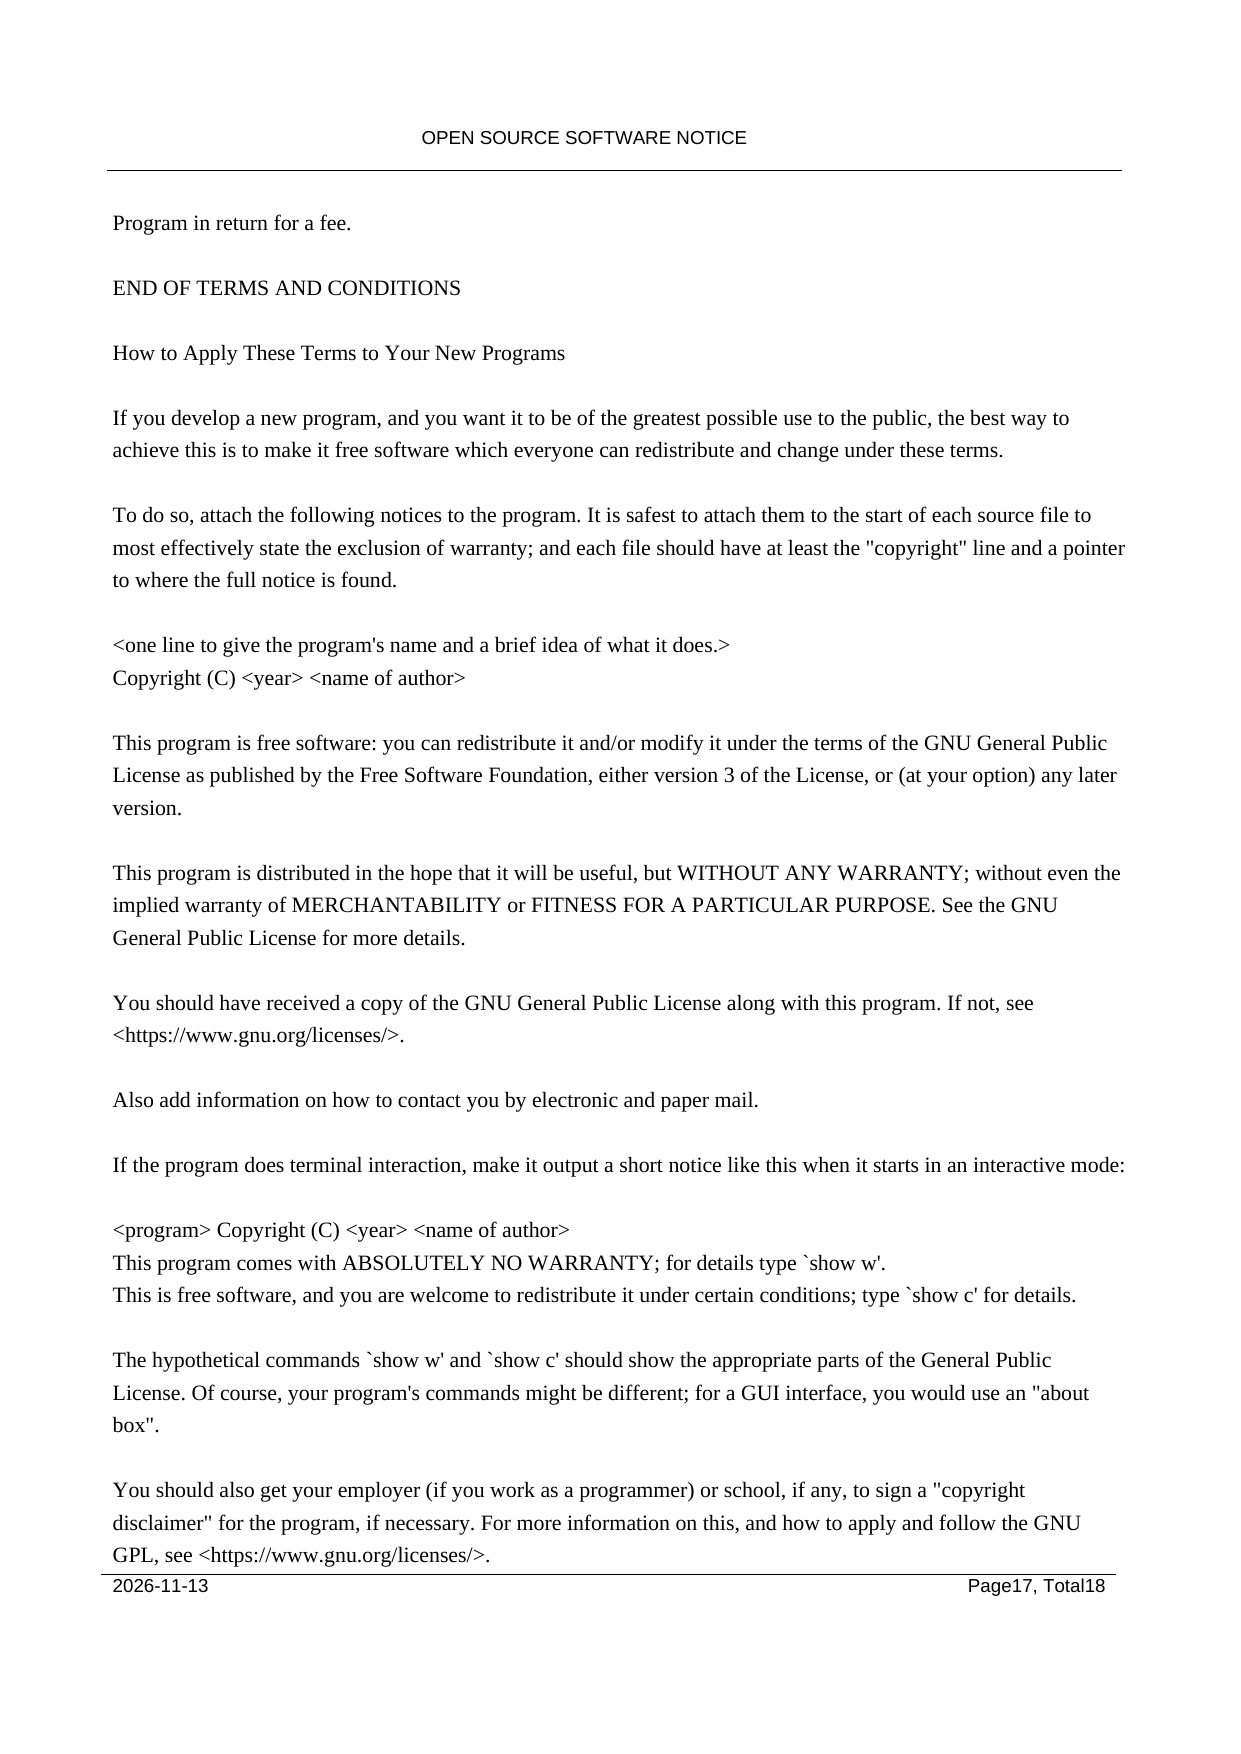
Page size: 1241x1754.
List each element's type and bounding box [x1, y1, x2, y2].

text [112, 206, 1128, 1571]
